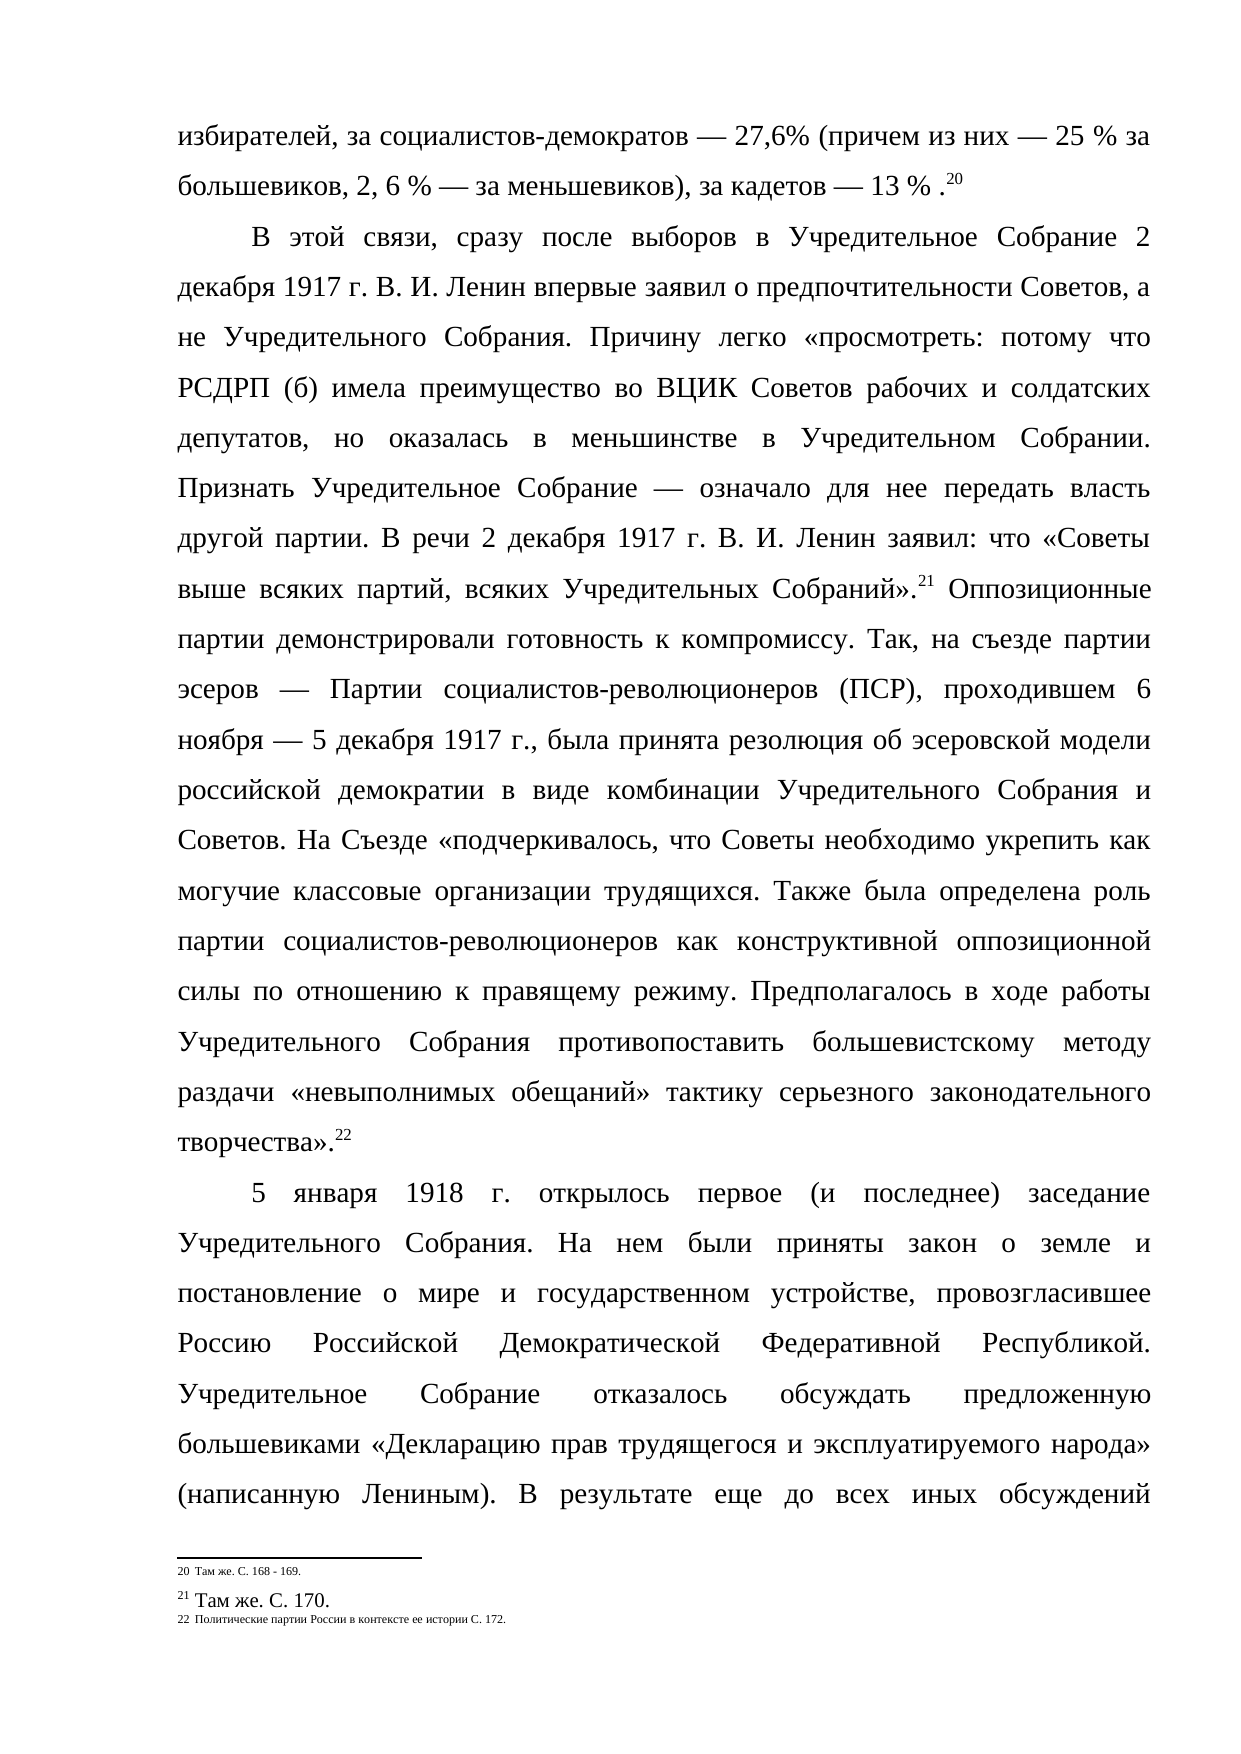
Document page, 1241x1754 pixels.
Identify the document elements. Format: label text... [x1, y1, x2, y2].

text В этой связи, сразу после выборов в Учредительное Собрание 2 декабря . В. И. Ленин впервые заявил о предпочтительности Советов, а не Учредительного Собрания. Причину легко «просмотреть: потому что РСДРП (б) имела преимущество во ВЦИК Советов рабочих и солдатских депутатов, но оказалась в меньшинстве в Учредительном Собрании. Признать Учредительное Собрание — означало для нее передать власть другой партии. В речи 2 декабря . В. И. Ленин заявил: что «Советы выше всяких партий, всяких Учредительных Собраний». Оппозиционные партии демонстрировали готовность к компромиссу. Так, на съезде партии эсеров — Партии социалистов-революционеров (ПСР), проходившем 6 ноября — 5 декабря ., была принята резолюция об эсеровской модели российской демократии в виде комбинации Учредительного Собрания и Советов. На Съезде «подчеркивалось, что Советы необходимо укрепить как могучие классовые организации трудящихся. Также была определена роль партии социалистов-революционеров как конструктивной оппозиционной силы по отношению к правящему режиму. Предполагалось в ходе работы Учредительного Собрания противопоставить большевистскому методу раздачи «невыполнимых обещаний» тактику серьезного законодательного творчества». [177, 219, 1152, 1158]
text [177, 1175, 1152, 1510]
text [177, 118, 1152, 202]
